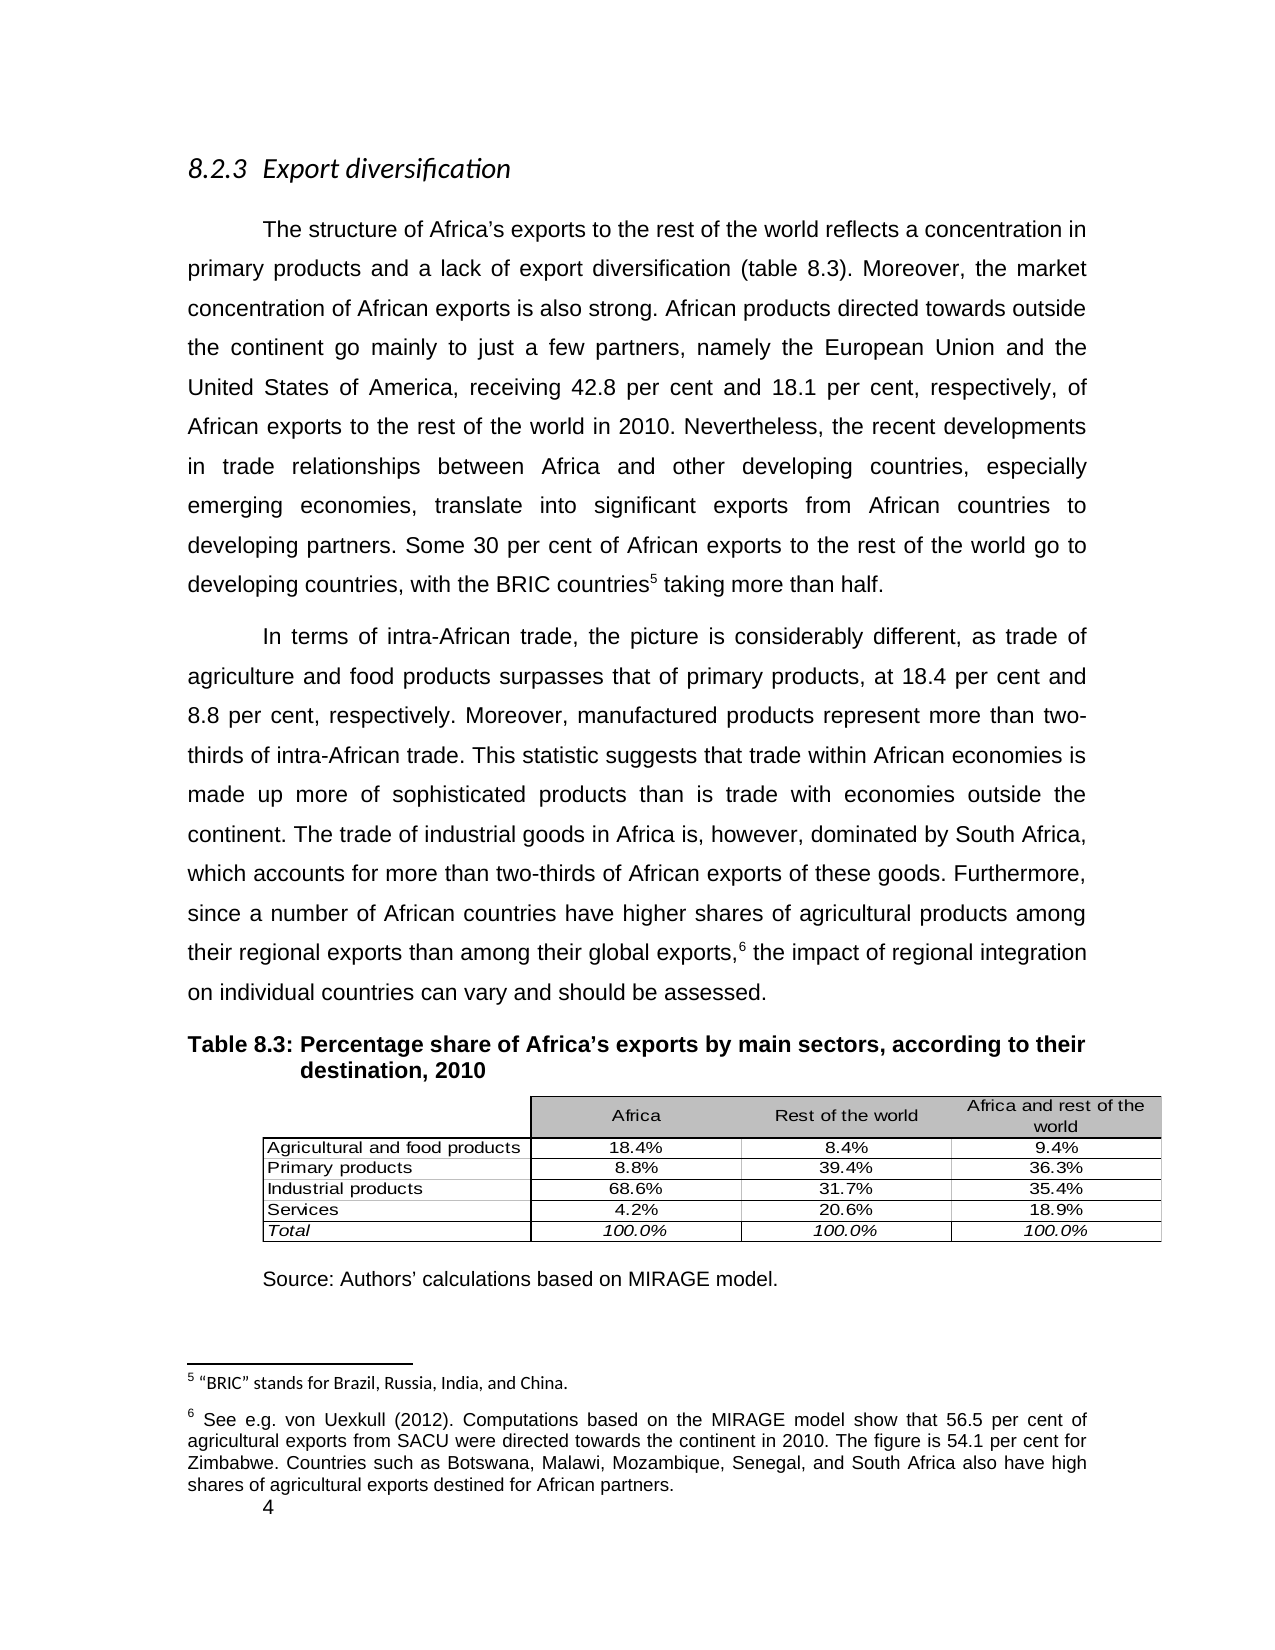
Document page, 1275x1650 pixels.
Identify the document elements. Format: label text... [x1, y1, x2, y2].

subtitle 8.2.3 Export diversification [187, 150, 1087, 186]
subtitle Table 8.3: Percentage share of ’s exports by main sectors, according to their destination, 2010 [187, 1031, 1087, 1083]
text The structure of ’s exports to the rest of the world reflects a concentration in primary products and a lack of export diversification (table 8.3). Moreover, the market concentration of African exports is also strong. African products directed towards outside the continent go mainly to just a few partners, namely the European Union and the , receiving 42.8 per cent and 18.1 per cent, respectively, of African exports to the rest of the world in 2010. Nevertheless, the recent developments in trade relationships between and other developing countries, especially emerging economies, translate into significant exports from African countries to developing partners. Some 30 per cent of African exports to the rest of the world go to developing countries, with the BRIC countries taking more than half. [187, 216, 1087, 598]
text In terms of intra-African trade, the picture is considerably different, as trade of agriculture and food products surpasses that of primary products, at 18.4 per cent and 8.8 per cent, respectively. Moreover, manufactured products represent more than two-thirds of intra-African trade. This statistic suggests that trade within African economies is made up more of sophisticated products than is trade with economies outside the continent. The trade of industrial goods in Africa is, however, dominated by , which accounts for more than two-thirds of African exports of these goods. Furthermore, since a number of African countries have higher shares of agricultural products among their regional exports than among their global exports, the impact of regional integration on individual countries can vary and should be assessed. [187, 623, 1087, 1005]
text Source: Authors’ calculations based on MIRAGE model. [187, 1267, 1087, 1291]
